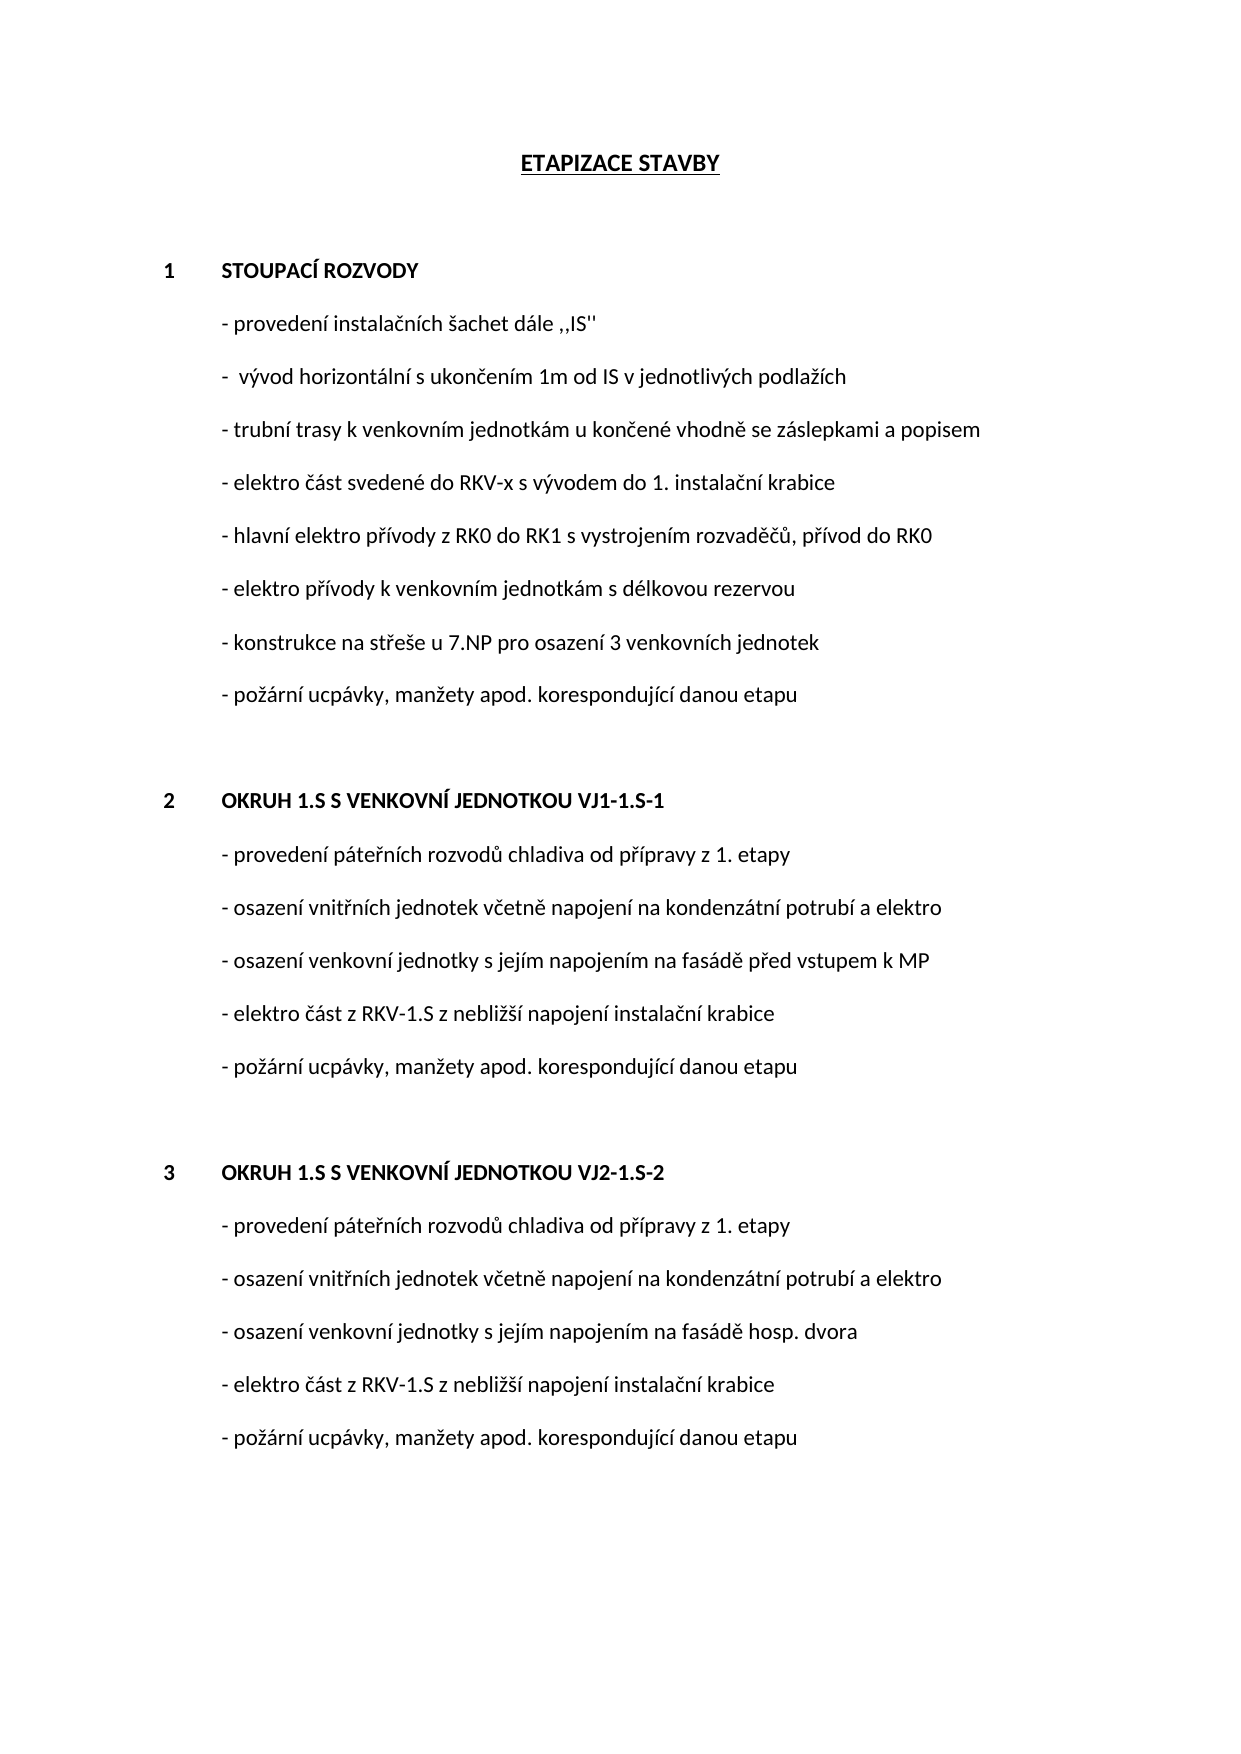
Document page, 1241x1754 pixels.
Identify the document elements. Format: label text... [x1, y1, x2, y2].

text - konstrukce na střeše u 7.NP pro osazení 3 venkovních jednotek [148, 628, 1093, 656]
text - požární ucpávky, manžety apod. korespondující danou etapu [148, 1052, 1093, 1080]
text - elektro přívody k venkovním jednotkám s délkovou rezervou [148, 574, 1093, 603]
text - osazení venkovní jednotky s jejím napojením na fasádě před vstupem k MP [148, 946, 1093, 974]
text ETAPIZACE STAVBY [148, 148, 1093, 178]
text - osazení vnitřních jednotek včetně napojení na kondenzátní potrubí a elektro [148, 1264, 1093, 1292]
text 1 STOUPACÍ ROZVODY [148, 256, 1093, 284]
text - osazení vnitřních jednotek včetně napojení na kondenzátní potrubí a elektro [148, 893, 1093, 921]
text - provedení instalačních šachet dále ,,IS'' [148, 309, 1093, 337]
text - hlavní elektro přívody z RK0 do RK1 s vystrojením rozvaděčů, přívod do RK0 [148, 522, 1093, 549]
text 3 OKRUH 1.S S VENKOVNÍ JEDNOTKOU VJ2-1.S-2 [148, 1158, 1093, 1186]
text - požární ucpávky, manžety apod. korespondující danou etapu [148, 681, 1093, 709]
text - vývod horizontální s ukončením 1m od IS v jednotlivých podlažích [148, 362, 1093, 391]
text - elektro část z RKV-1.S z nebližší napojení instalační krabice [148, 1370, 1093, 1398]
text - osazení venkovní jednotky s jejím napojením na fasádě hosp. dvora [148, 1317, 1093, 1345]
text - elektro část svedené do RKV-x s vývodem do 1. instalační krabice [148, 468, 1093, 497]
text - trubní trasy k venkovním jednotkám u končené vhodně se záslepkami a popisem [148, 416, 1093, 443]
text - požární ucpávky, manžety apod. korespondující danou etapu [148, 1423, 1093, 1451]
text - provedení páteřních rozvodů chladiva od přípravy z 1. etapy [148, 840, 1093, 868]
text - provedení páteřních rozvodů chladiva od přípravy z 1. etapy [148, 1211, 1093, 1239]
text - elektro část z RKV-1.S z nebližší napojení instalační krabice [148, 999, 1093, 1027]
text 2 OKRUH 1.S S VENKOVNÍ JEDNOTKOU VJ1-1.S-1 [148, 787, 1093, 815]
